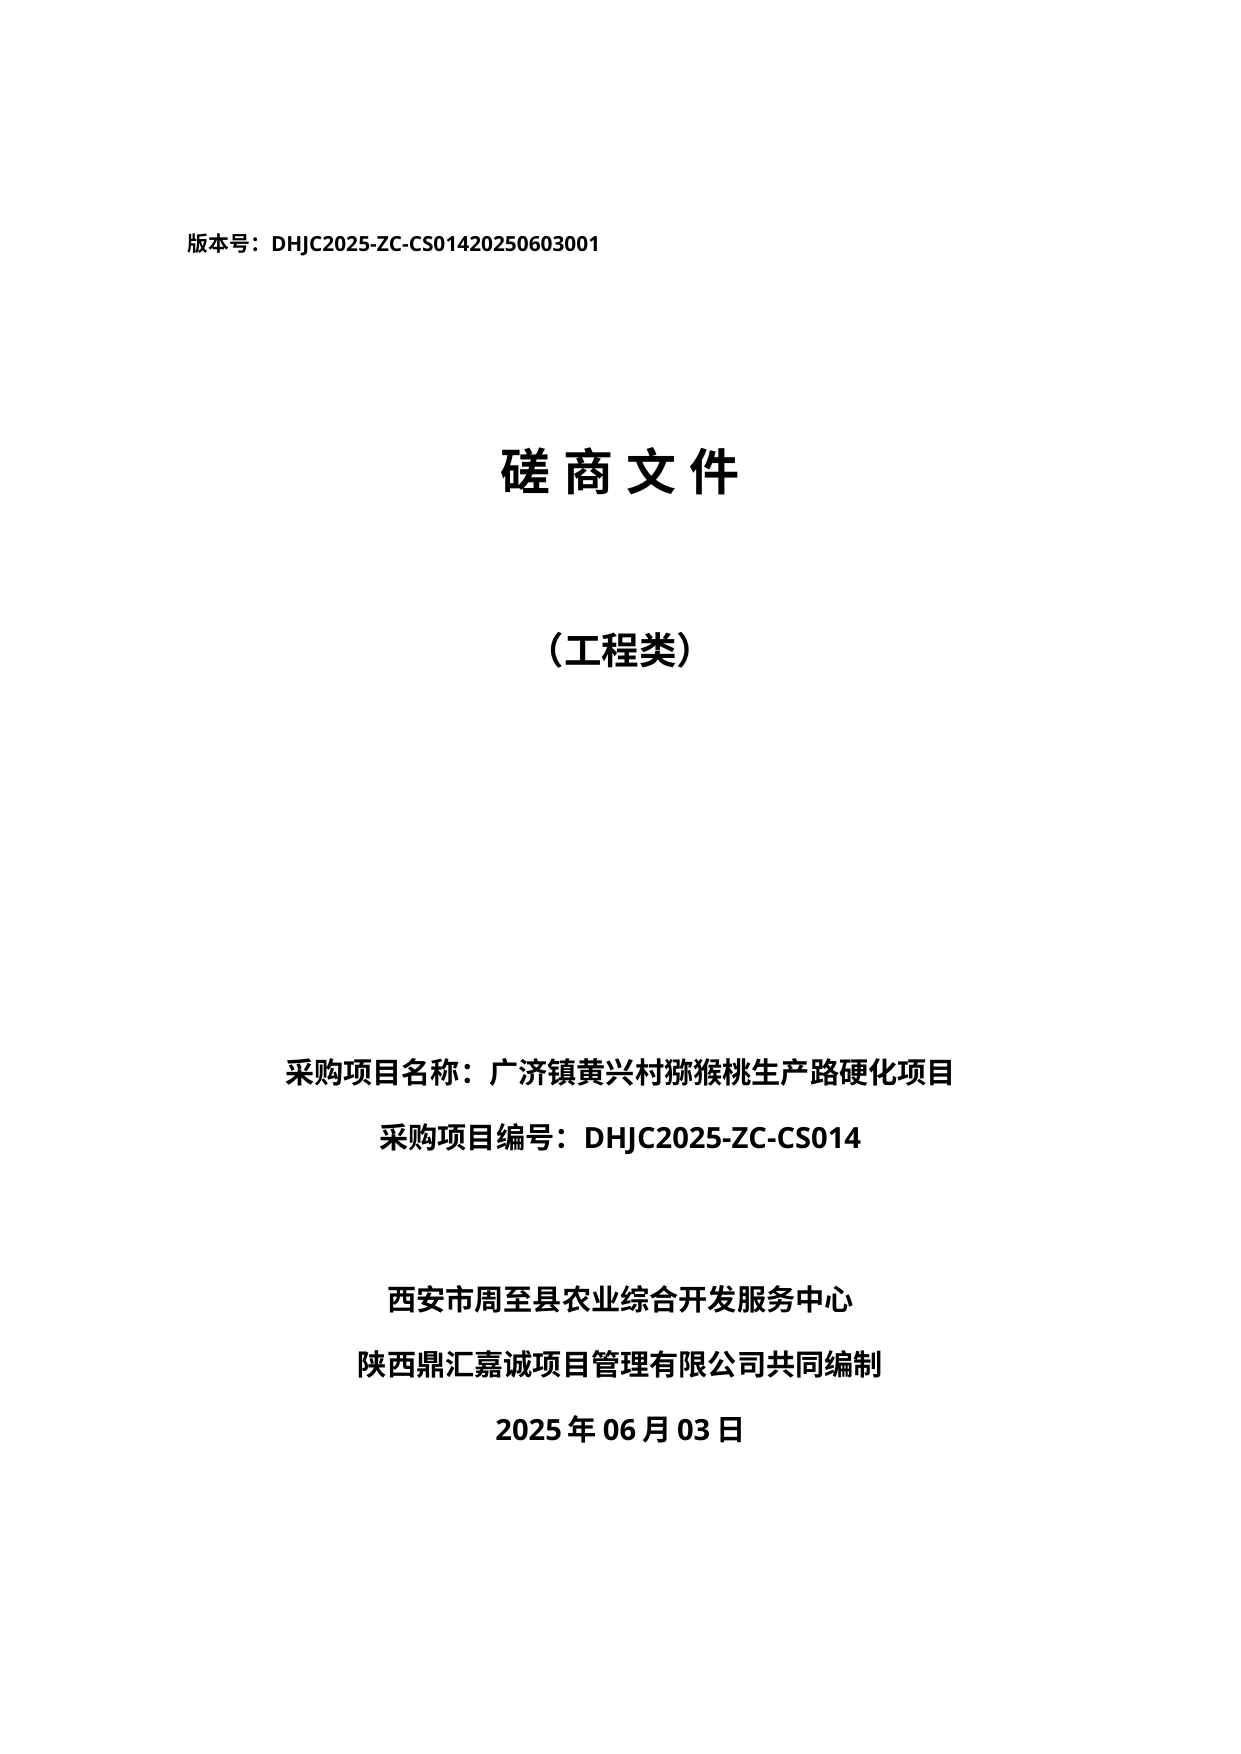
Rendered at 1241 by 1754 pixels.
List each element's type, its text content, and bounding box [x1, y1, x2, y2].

text 2025年06月03日 [187, 1397, 1053, 1462]
text 西安市周至县农业综合开发服务中心 [187, 1267, 1053, 1332]
text 陕西鼎汇嘉诚项目管理有限公司共同编制 [187, 1332, 1053, 1397]
text （工程类） [187, 617, 1053, 1039]
text 采购项目编号：DHJC2025-ZC-CS014 [187, 1104, 1053, 1267]
text 磋 商 文 件 [187, 422, 1053, 617]
text 版本号：DHJC2025-ZC-CS01420250603001 [187, 227, 1053, 422]
text 采购项目名称：广济镇黄兴村猕猴桃生产路硬化项目 [187, 1039, 1053, 1104]
